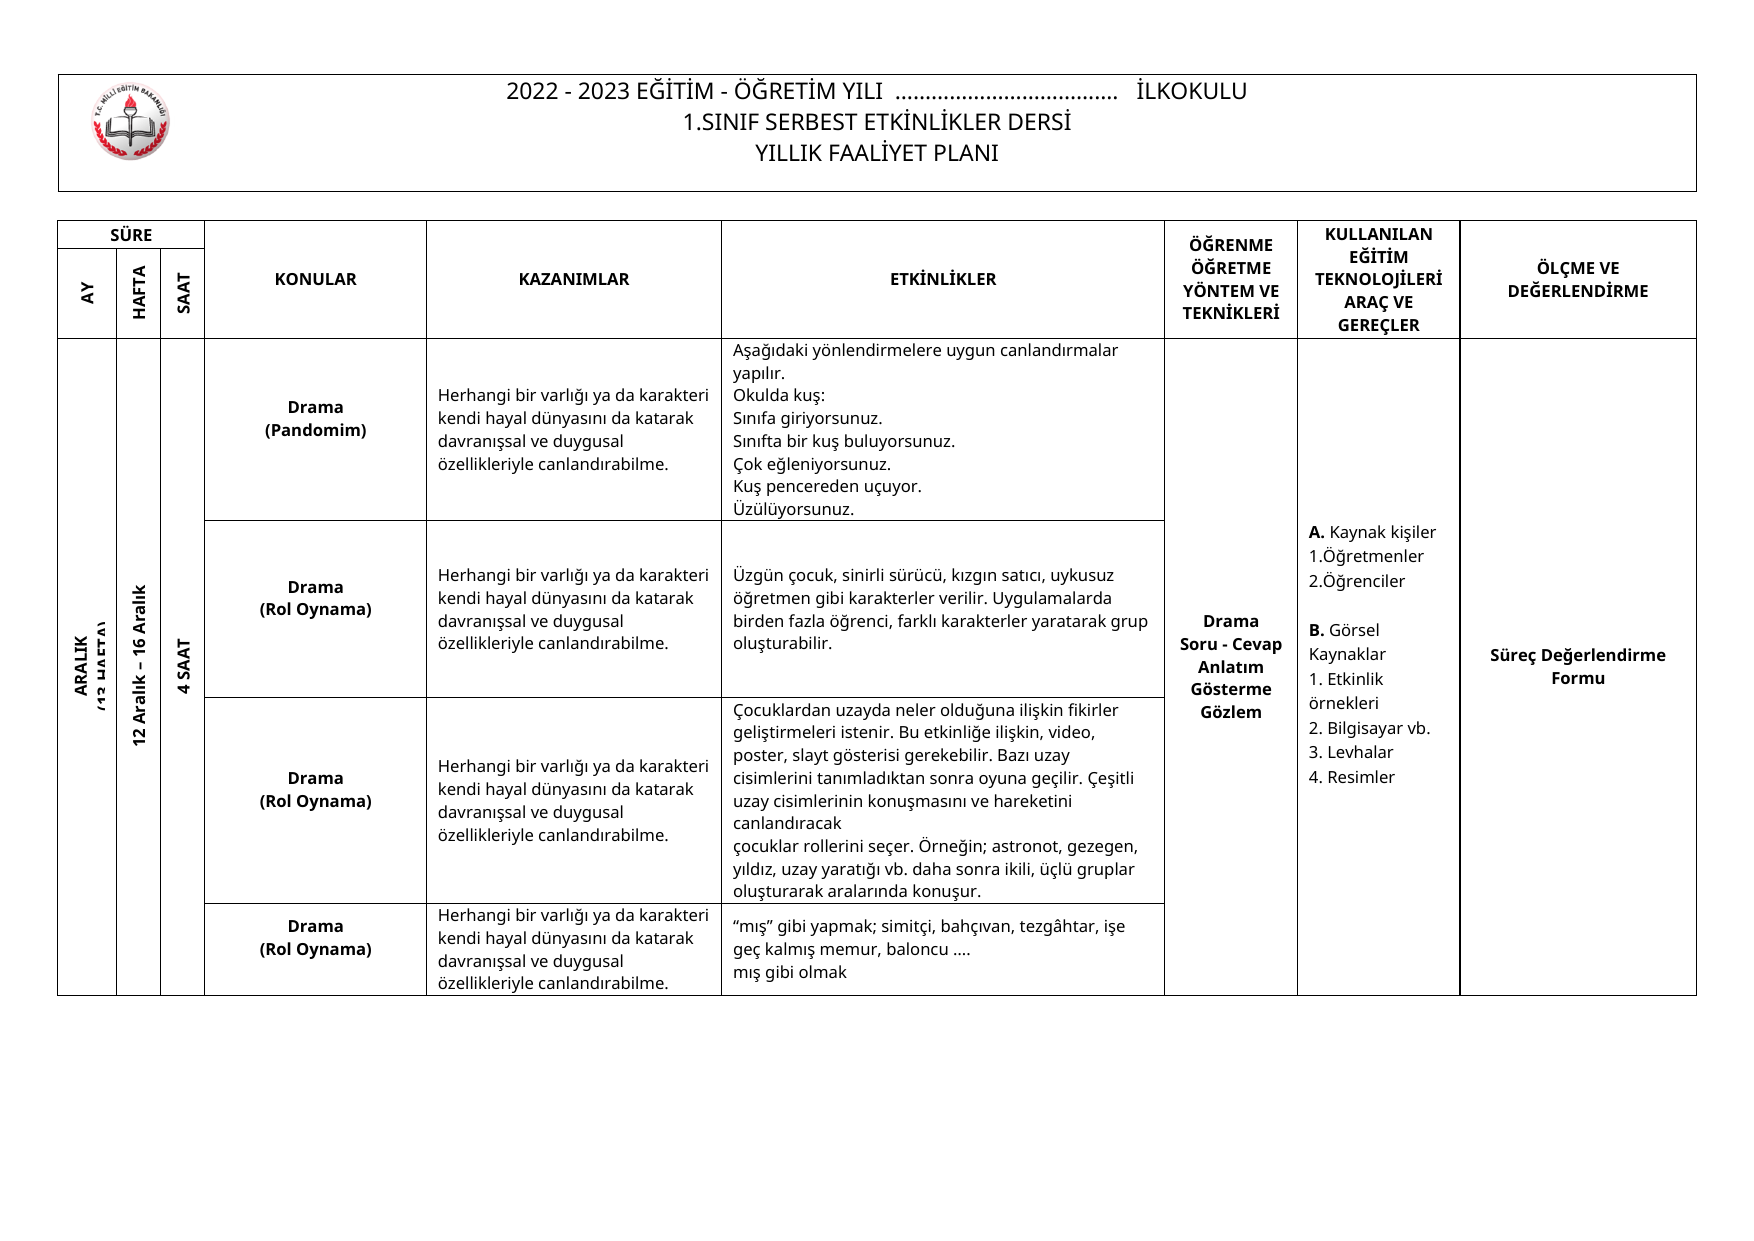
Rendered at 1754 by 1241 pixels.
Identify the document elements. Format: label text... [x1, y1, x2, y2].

table_header SÜRE [58, 221, 204, 248]
table_cell “mış” gibi yapmak; simitçi, bahçıvan, tezgâhtar, işe geç kalmış memur, baloncu …. mış gibi olmak [722, 904, 1164, 994]
table_cell Drama (Rol Oynama) [205, 698, 426, 903]
table_cell Herhangi bir varlığı ya da karakteri kendi hayal dünyasını da katarak davranışsal ve duygusal özellikleriyle canlandırabilme. [427, 698, 721, 903]
table_header KONULAR [205, 221, 426, 338]
table_cell AY [58, 249, 116, 338]
table_cell 12 Aralık – 16 Aralık [117, 339, 160, 994]
table_cell Drama Soru - Cevap Anlatım Gösterme Gözlem [1165, 339, 1297, 994]
table_cell A. Kaynak kişiler 1.Öğretmenler 2.Öğrenciler B. Görsel Kaynaklar 1. Etkinlik örnekleri 2. Bilgisayar vb. 3. Levhalar 4. Resimler [1298, 339, 1459, 994]
table_header KAZANIMLAR [427, 221, 721, 338]
table_cell Aşağıdaki yönlendirmelere uygun canlandırmalar yapılır. Okulda kuş: Sınıfa giriyorsunuz. Sınıfta bir kuş buluyorsunuz. Çok eğleniyorsunuz. Kuş pencereden uçuyor. Üzülüyorsunuz. [722, 339, 1164, 520]
table_cell Drama (Rol Oynama) [205, 904, 426, 994]
table_cell Üzgün çocuk, sinirli sürücü, kızgın satıcı, uykusuz öğretmen gibi karakterler verilir. Uygulamalarda birden fazla öğrenci, farklı karakterler yaratarak grup oluşturabilir. [722, 521, 1164, 697]
table_cell Herhangi bir varlığı ya da karakteri kendi hayal dünyasını da katarak davranışsal ve duygusal özellikleriyle canlandırabilme. [427, 339, 721, 520]
table_header ETKİNLİKLER [722, 221, 1164, 338]
table_cell 4 SAAT [161, 339, 204, 994]
table_cell Drama (Rol Oynama) [205, 521, 426, 697]
table_cell Herhangi bir varlığı ya da karakteri kendi hayal dünyasını da katarak davranışsal ve duygusal özellikleriyle canlandırabilme. [427, 904, 721, 994]
table_header KULLANILAN EĞİTİM TEKNOLOJİLERİ ARAÇ VE GEREÇLER [1298, 221, 1459, 338]
table_cell Herhangi bir varlığı ya da karakteri kendi hayal dünyasını da katarak davranışsal ve duygusal özellikleriyle canlandırabilme. [427, 521, 721, 697]
table_cell ARALIK (13.HAFTA) [58, 339, 116, 994]
table_cell Drama (Pandomim) [205, 339, 426, 520]
table_cell Süreç Değerlendirme Formu [1461, 339, 1696, 994]
table_header ÖLÇME VE DEĞERLENDİRME [1461, 221, 1696, 338]
picture [85, 77, 175, 167]
table_header ÖĞRENME ÖĞRETME YÖNTEM VE TEKNİKLERİ [1165, 221, 1297, 338]
table_cell SAAT [161, 249, 204, 338]
table_cell Çocuklardan uzayda neler olduğuna ilişkin fikirler geliştirmeleri istenir. Bu etkinliğe ilişkin, video, poster, slayt gösterisi gerekebilir. Bazı uzay cisimlerini tanımladıktan sonra oyuna geçilir. Çeşitli uzay cisimlerinin konuşmasını ve hareketini canlandıracak çocuklar rollerini seçer. Örneğin; astronot, gezegen, yıldız, uzay yaratığı vb. daha sonra ikili, üçlü gruplar oluşturarak aralarında konuşur. [722, 698, 1164, 903]
table_cell HAFTA [117, 249, 160, 338]
